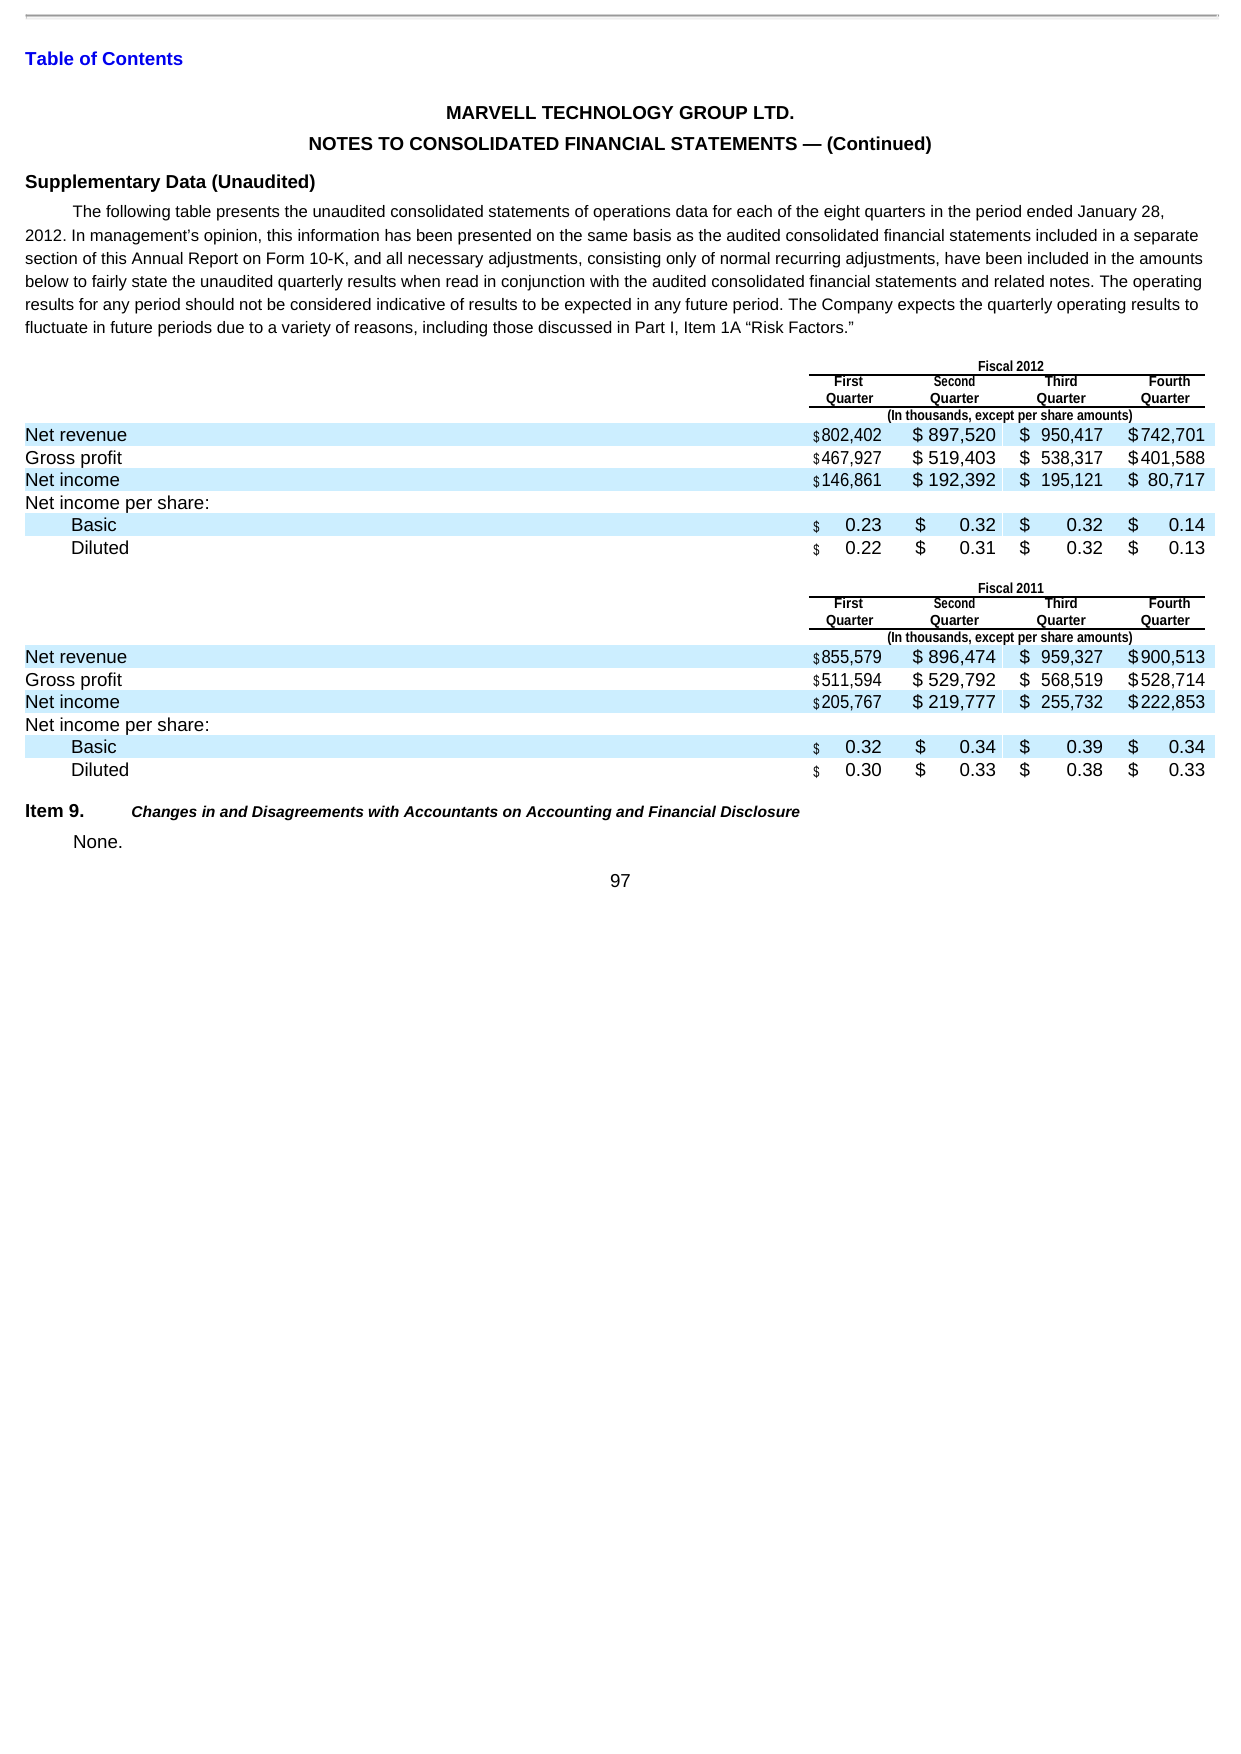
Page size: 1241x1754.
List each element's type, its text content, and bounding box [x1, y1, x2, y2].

text 97 [25, 869, 1215, 891]
text NOTES TO CONSOLIDATED FINANCIAL STATEMENTS — (Continued) [25, 133, 1215, 154]
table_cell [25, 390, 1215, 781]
text Item 9. Changes in and Disagreements with Accountants on Accounting and Financial Disclosure [25, 800, 1215, 821]
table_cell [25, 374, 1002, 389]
picture [23, 14, 1220, 21]
text MARVELL TECHNOLOGY GROUP LTD. [25, 102, 1215, 123]
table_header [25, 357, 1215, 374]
text Table of Contents [25, 48, 1215, 69]
text The following table presents the unaudited consolidated statements of operations data for each of the eight quarters in the period ended January 28, 2012. In management’s opinion, this information has been presented on the same basis as the audited consolidated financial statements included in a separate section of this Annual Report on Form 10-K, and all necessary adjustments, consisting only of normal recurring adjustments, have been included in the amounts below to fairly state the unaudited quarterly results when read in conjunction with the audited consolidated financial statements and related notes. The operating results for any period should not be considered indicative of results to be expected in any future period. The Company expects the quarterly operating results to fluctuate in future periods due to a variety of reasons, including those discussed in Part I, Item 1A “Risk Factors.” [25, 202, 1209, 337]
text Supplementary Data (Unaudited) [25, 171, 1215, 192]
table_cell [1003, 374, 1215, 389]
text None. [73, 831, 1215, 853]
